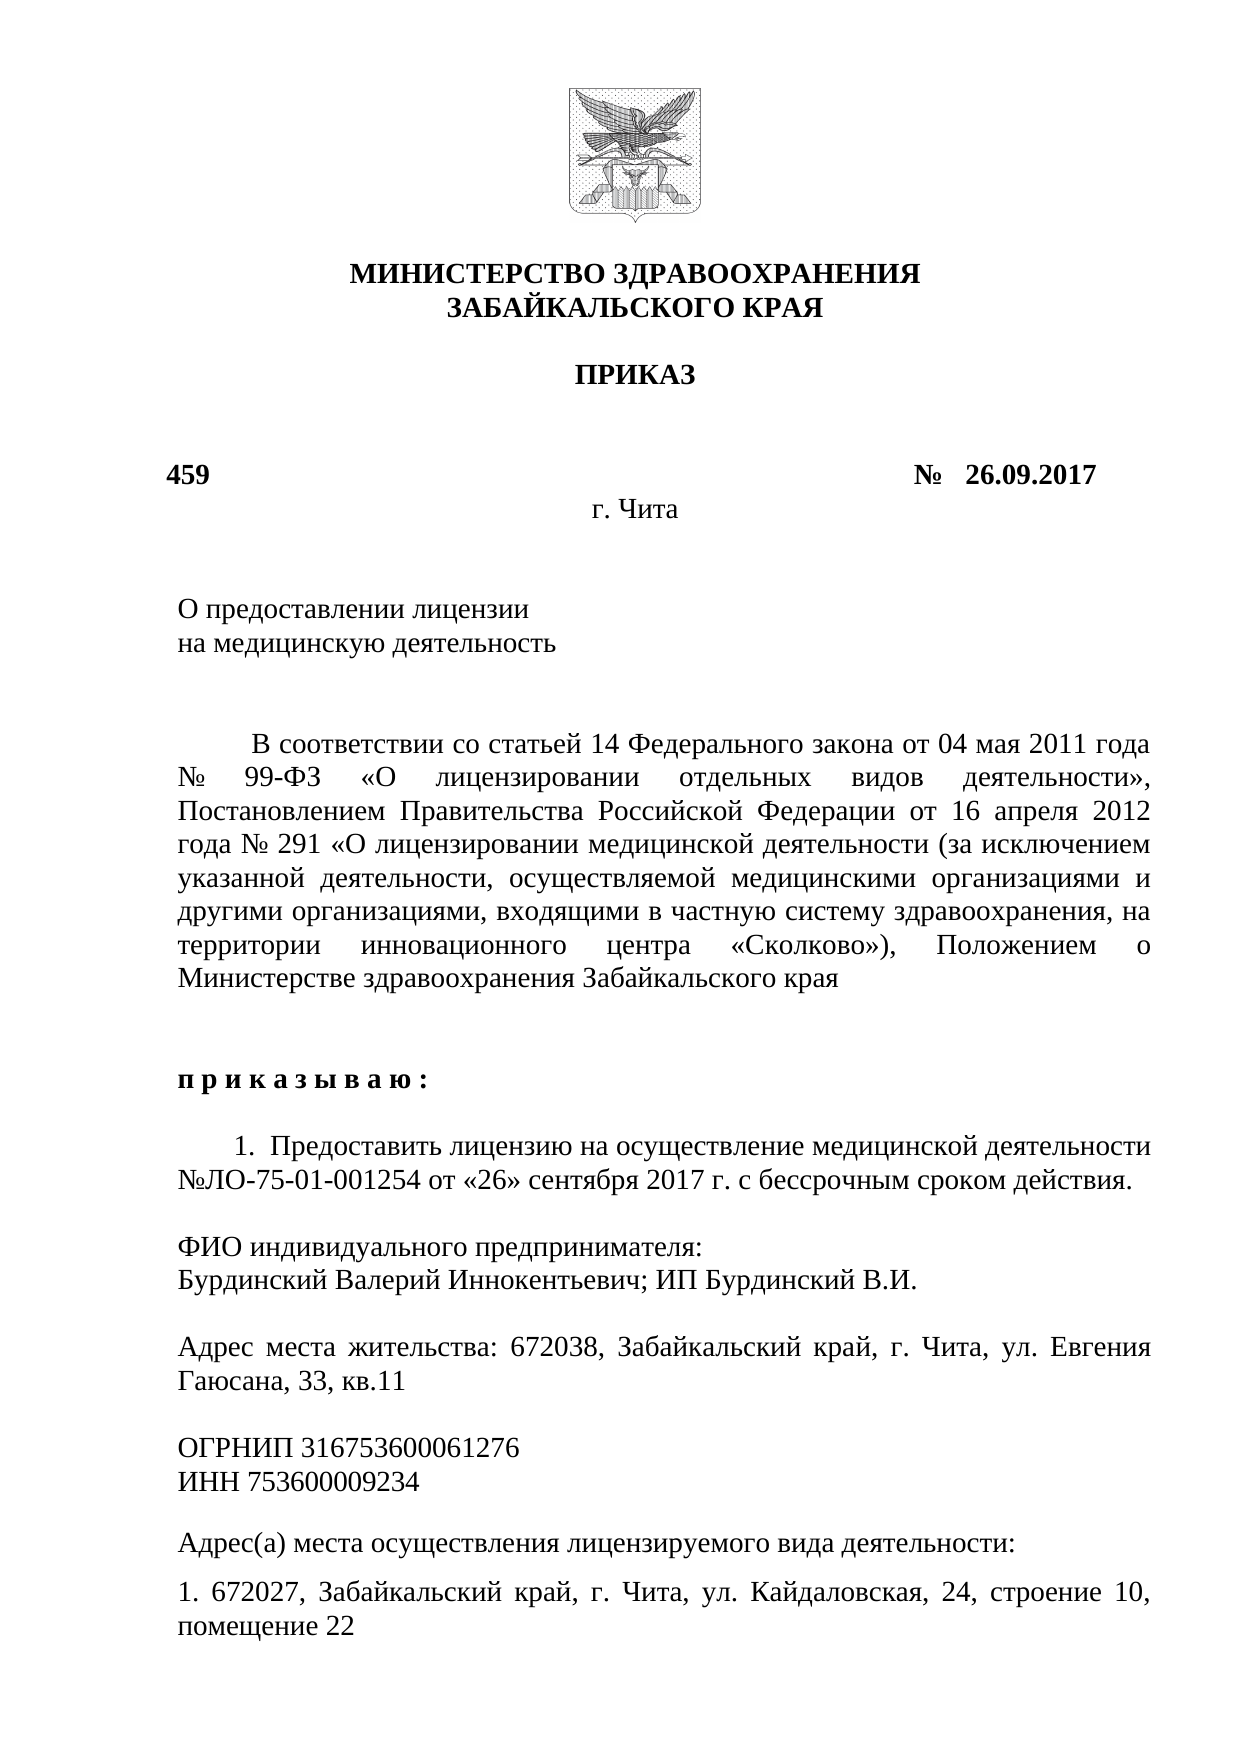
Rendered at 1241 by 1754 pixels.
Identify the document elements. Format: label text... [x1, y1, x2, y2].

text Бурдинский Валерий Иннокентьевич; ИП Бурдинский В.И. [177, 1262, 1152, 1296]
text ФИО индивидуального предпринимателя: [177, 1229, 1152, 1262]
text г. Чита [118, 491, 1152, 524]
text В соответствии со статьей 14 Федерального закона от 04 мая 2011 года № 99-ФЗ «О лицензировании отдельных видов деятельности», Постановлением Правительства Российской Федерации от 16 апреля 2012 года № 291 «О лицензировании медицинской деятельности (за исключением указанной деятельности, осуществляемой медицинскими организациями и другими организациями, входящими в частную систему здравоохранения, на территории инновационного центра «Сколково»), Положением о Министерстве здравоохранения Забайкальского края [177, 726, 1152, 994]
text на медицинскую деятельность [177, 625, 1152, 659]
text Адрес места жительства: 672038, Забайкальский край, г. Чита, ул. Евгения Гаюсана, 33, кв.11 [177, 1329, 1152, 1397]
text 1. 672027, Забайкальский край, г. Чита, ул. Кайдаловская, 24, строение 10, помещение 22 [177, 1574, 1152, 1641]
text ЗАБАЙКАЛЬСКОГО КРАЯ [118, 290, 1152, 323]
text О предоставлении лицензии [177, 592, 1152, 625]
text МИНИСТеРство здравоохранения [118, 256, 1152, 290]
text ПРИКАЗ [118, 357, 1152, 390]
text Адрес(а) места осуществления лицензируемого вида деятельности: [177, 1525, 1152, 1559]
text ИНН 753600009234 [177, 1464, 1152, 1497]
text п р и к а з ы в а ю : [177, 1061, 1142, 1095]
table_header 459 [155, 458, 409, 491]
text 1. Предоставить лицензию на осуществление медицинской деятельности №ЛО-75-01-001254 от «26» сентября 2017 г. с бессрочным сроком действия. [177, 1128, 1152, 1195]
table_header 26.09.2017 [954, 458, 1152, 491]
text ОГРНИП 316753600061276 [177, 1430, 1152, 1464]
table_header № [409, 458, 954, 491]
